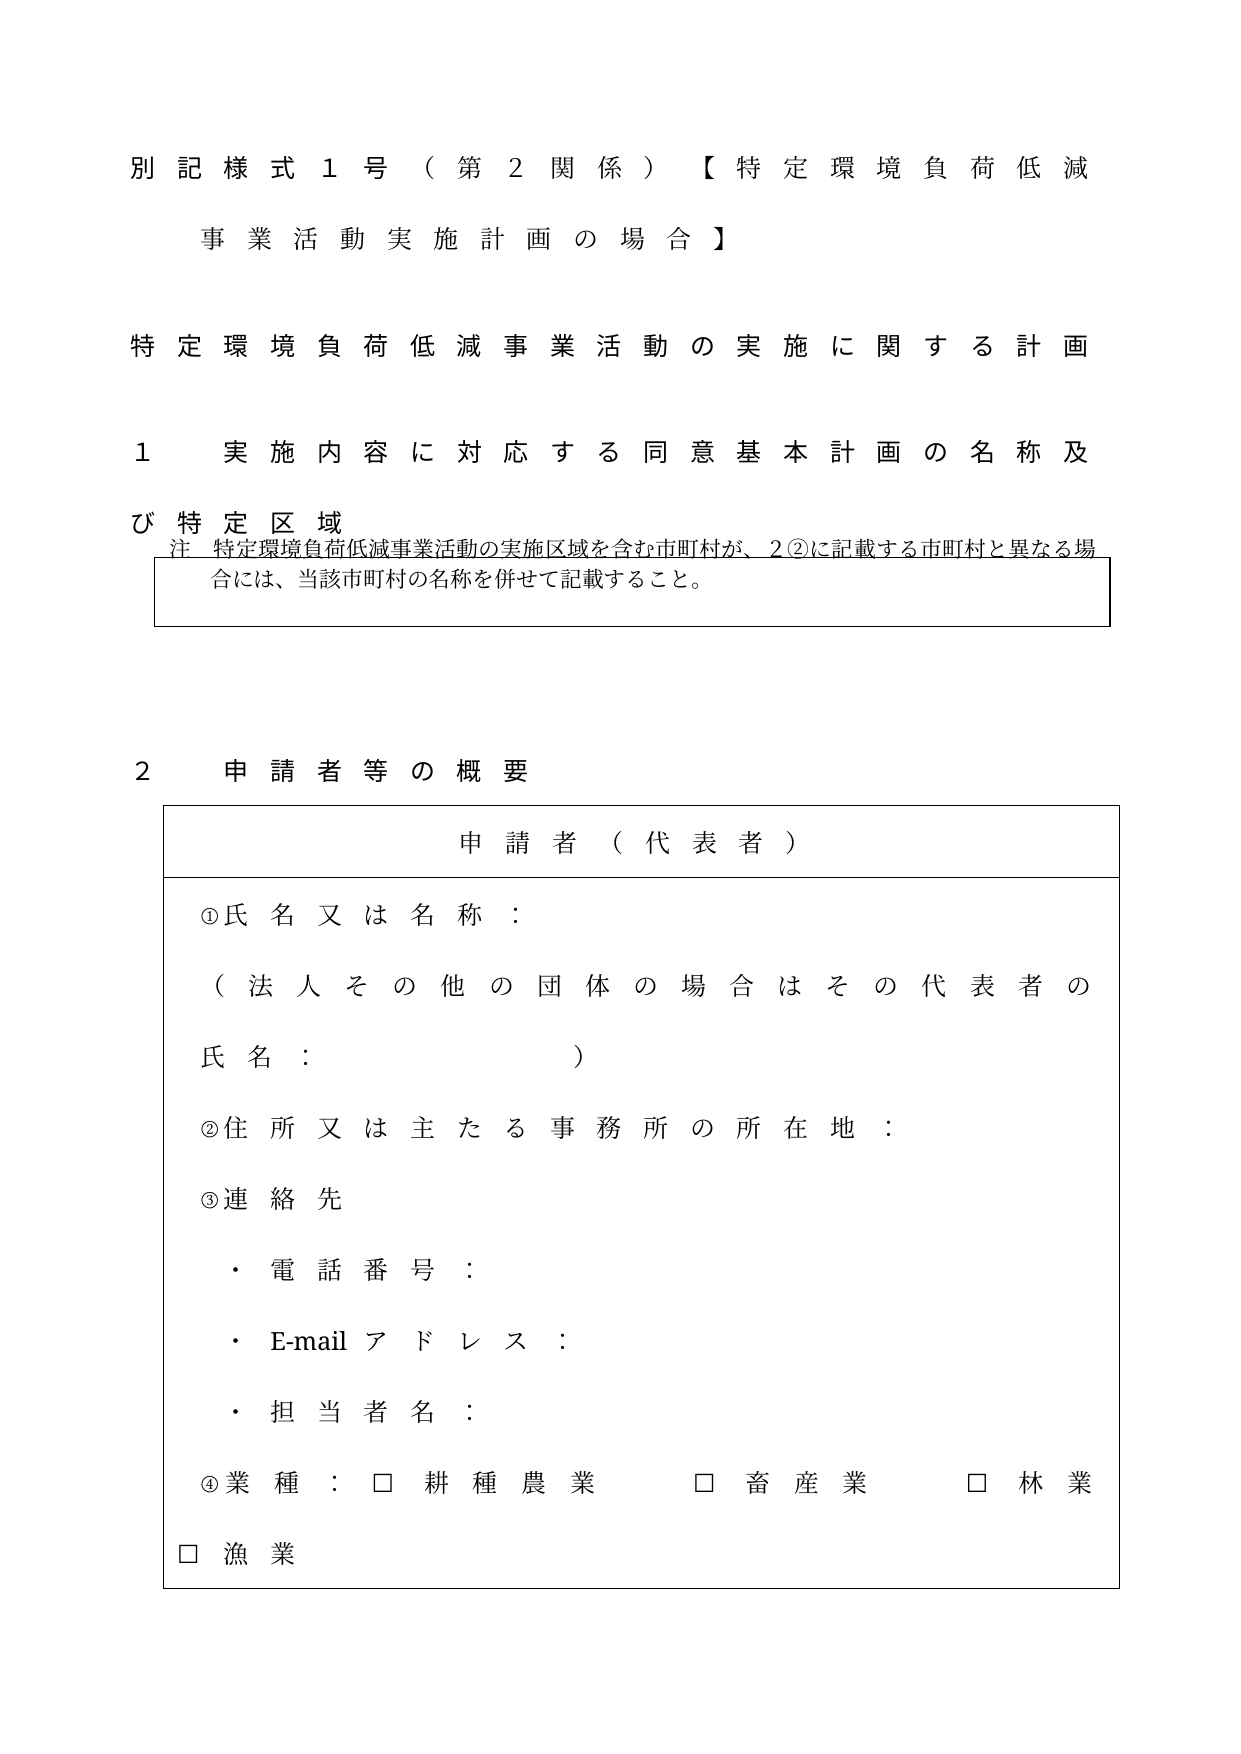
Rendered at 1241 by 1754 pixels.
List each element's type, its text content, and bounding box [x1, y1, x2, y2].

table_header 申請者（代表者） [164, 806, 1119, 877]
text １ 実施内容に対応する同意基本計画の名称及び特定区域 [130, 415, 1110, 557]
text 特定環境負荷低減事業活動の実施に関する計画 [130, 309, 1110, 380]
text ２ 申請者等の概要 [130, 734, 1110, 805]
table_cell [164, 878, 1119, 1588]
table_header [155, 558, 1109, 626]
text 別記様式１号（第２関係）【特定環境負荷低減事業活動実施計画の場合】 [130, 131, 1110, 273]
